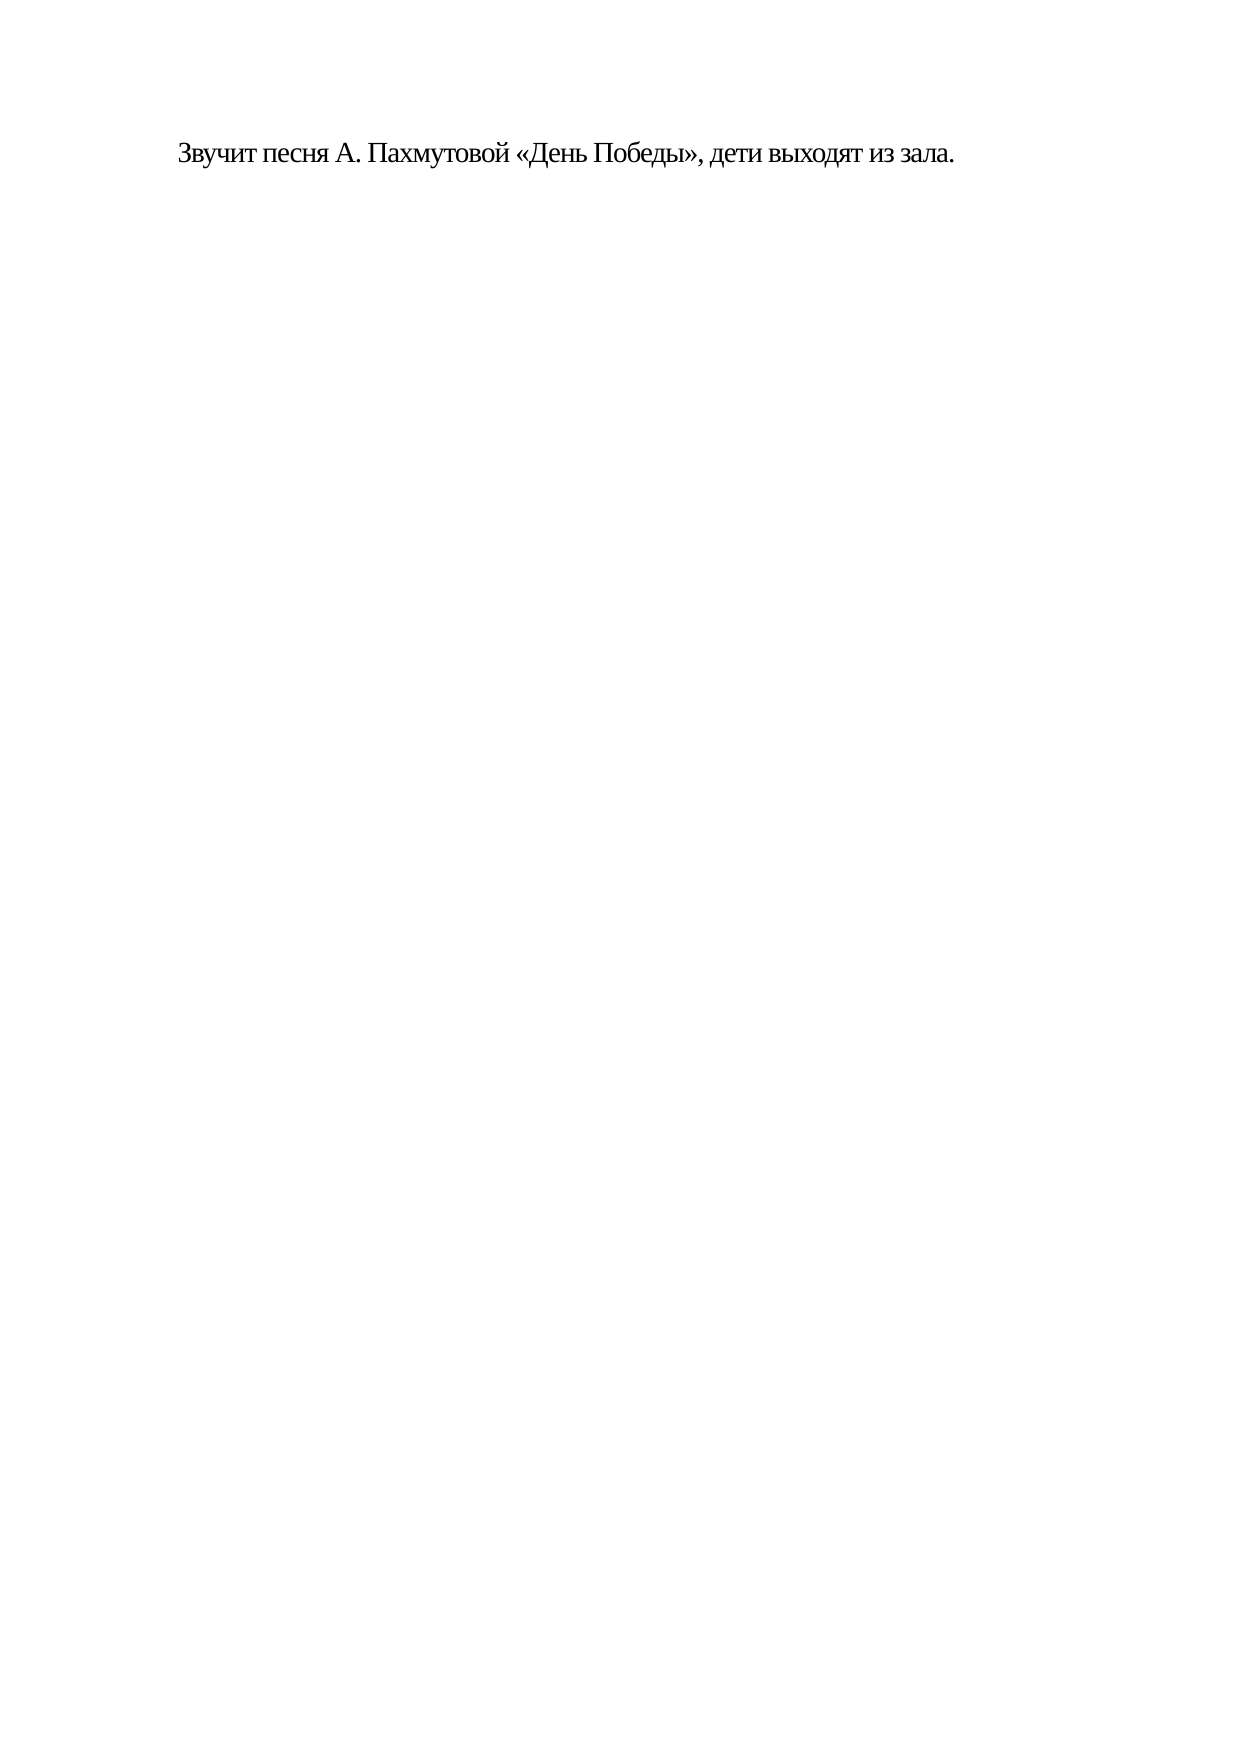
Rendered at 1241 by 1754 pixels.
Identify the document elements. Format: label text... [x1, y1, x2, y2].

text Звучит песня А. Пахмутовой «День Победы», дети выходят из зала. [177, 118, 1152, 169]
